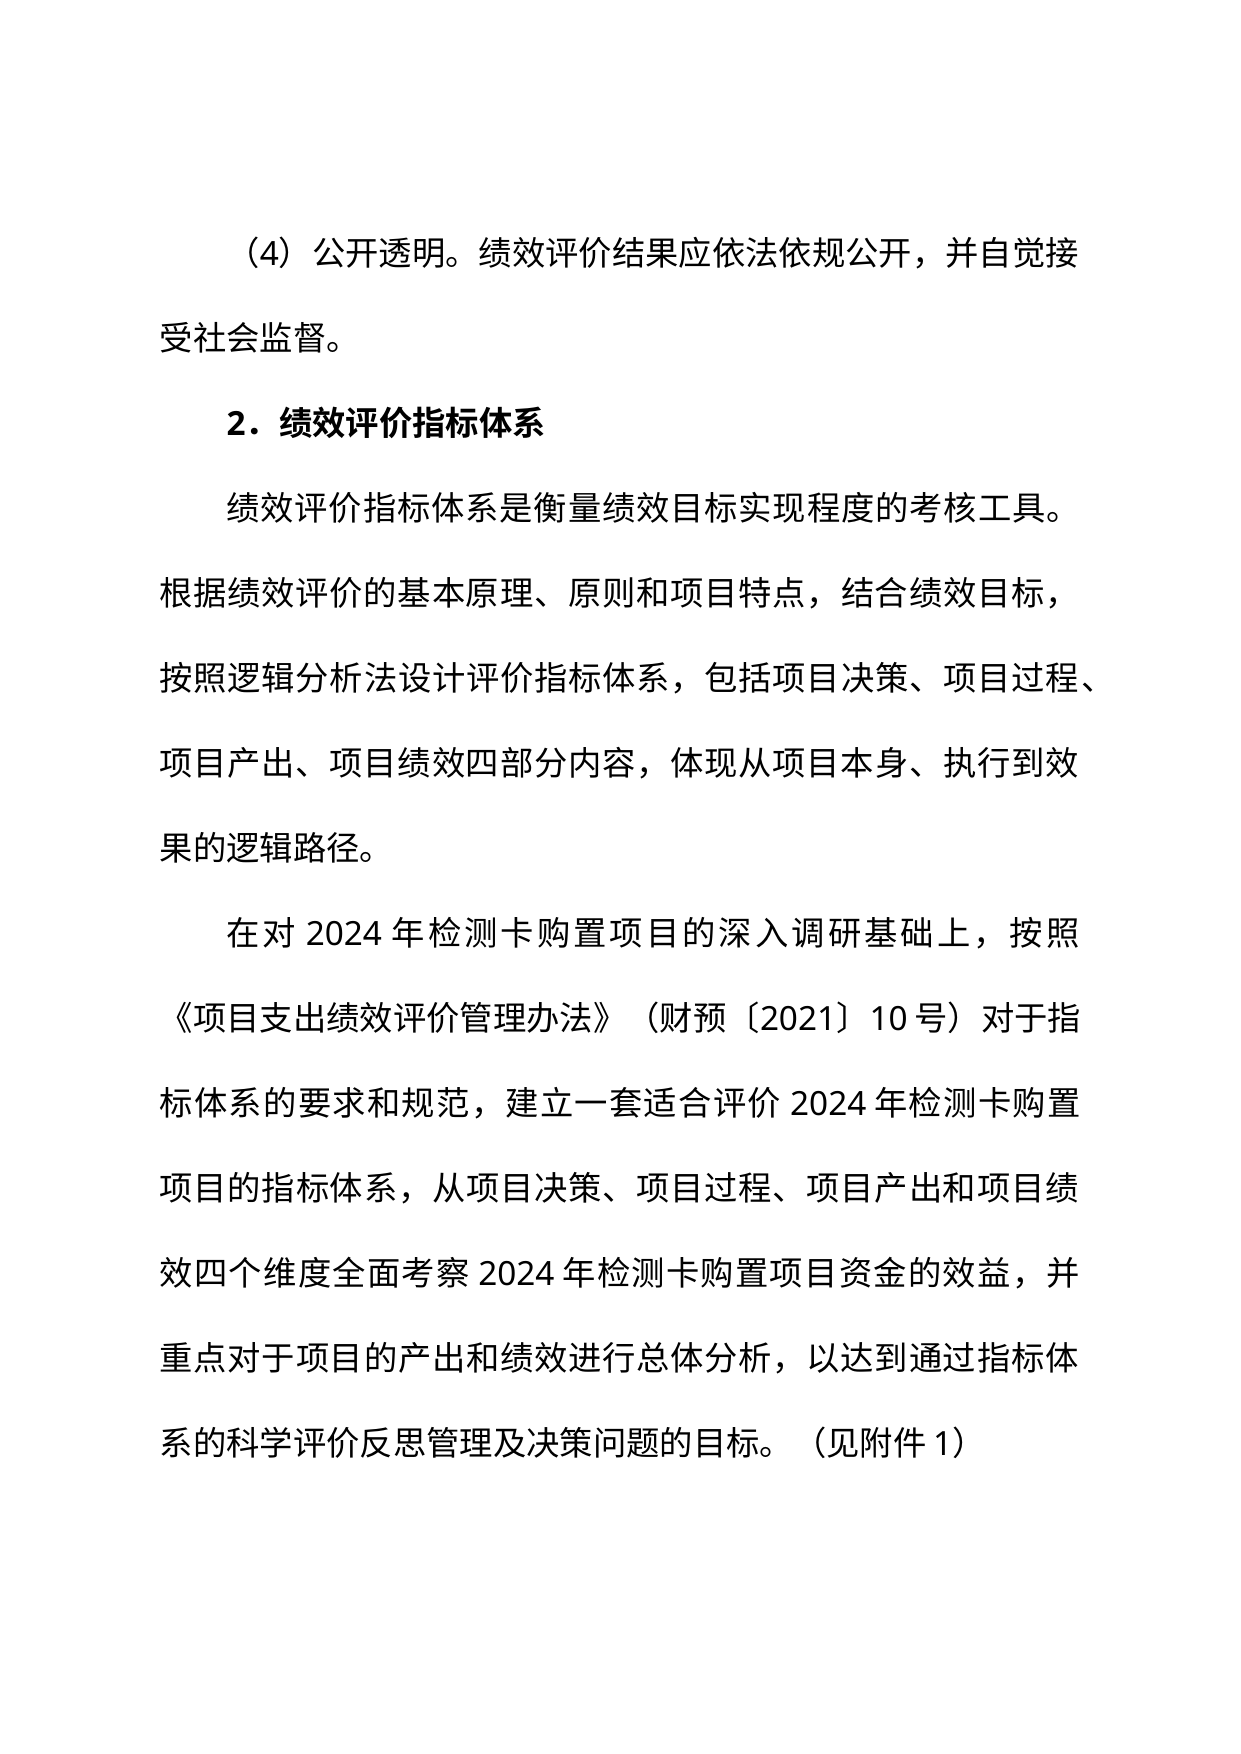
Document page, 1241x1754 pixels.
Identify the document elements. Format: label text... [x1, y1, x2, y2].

text 在对2024年检测卡购置项目的深入调研基础上，按照《项目支出绩效评价管理办法》（财预〔2021〕10号）对于指标体系的要求和规范，建立一套适合评价2024年检测卡购置项目的指标体系，从项目决策、项目过程、项目产出和项目绩效四个维度全面考察2024年检测卡购置项目资金的效益，并重点对于项目的产出和绩效进行总体分析，以达到通过指标体系的科学评价反思管理及决策问题的目标。（见附件1） [159, 889, 1085, 1548]
text （4）公开透明。绩效评价结果应依法依规公开，并自觉接受社会监督。 [159, 209, 1081, 379]
text 绩效评价指标体系是衡量绩效目标实现程度的考核工具。根据绩效评价的基本原理、原则和项目特点，结合绩效目标，按照逻辑分析法设计评价指标体系，包括项目决策、项目过程、项目产出、项目绩效四部分内容，体现从项目本身、执行到效果的逻辑路径。 [159, 464, 1081, 889]
text 2．绩效评价指标体系 [159, 379, 1081, 464]
